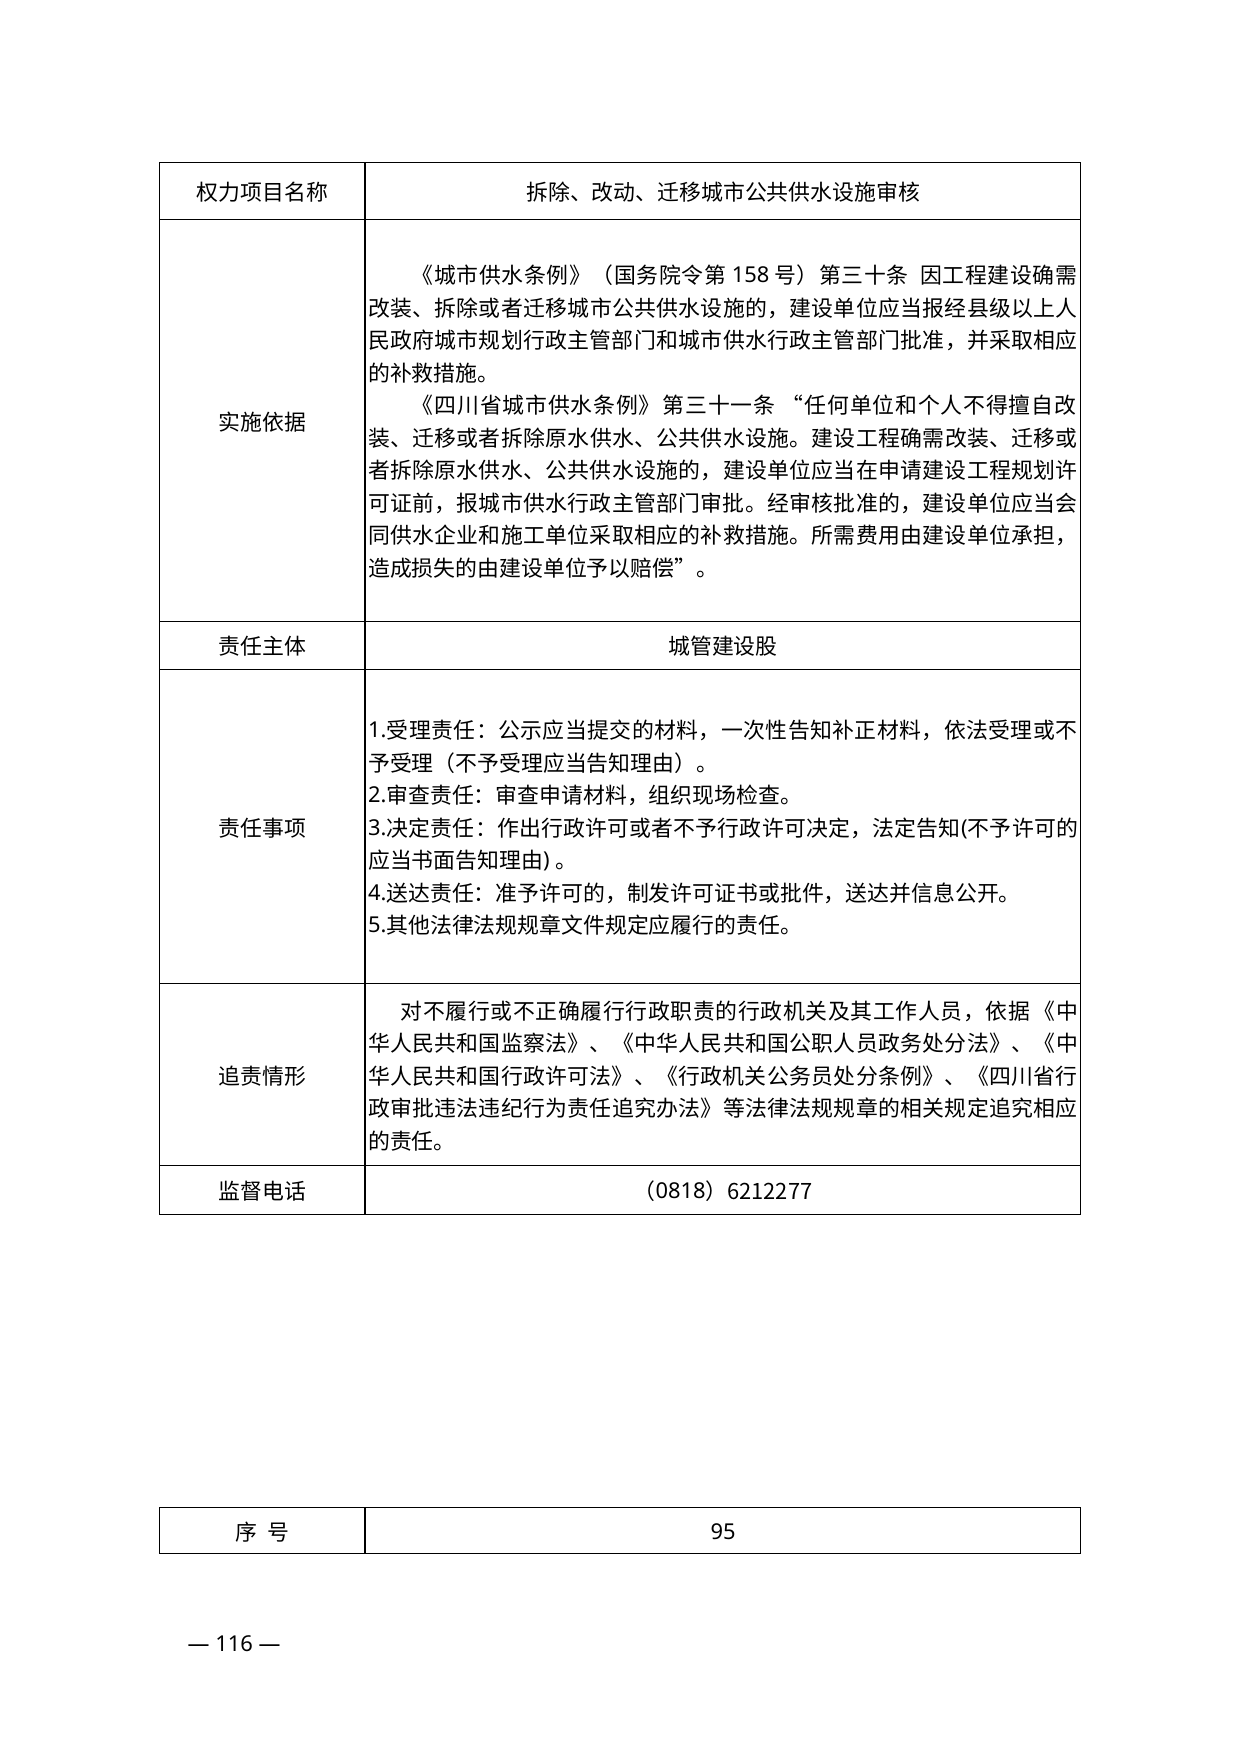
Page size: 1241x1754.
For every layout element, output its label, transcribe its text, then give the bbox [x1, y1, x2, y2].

table_header 序 号 [160, 1508, 364, 1553]
table_cell 对不履行或不正确履行行政职责的行政机关及其工作人员，依据《中华人民共和国监察法》、《中华人民共和国公职人员政务处分法》、《中华人民共和国行政许可法》、《行政机关公务员处分条例》、《四川省行政审批违法违纪行为责任追究办法》等法律法规规章的相关规定追究相应的责任。 [366, 984, 1080, 1165]
table_header 95 [366, 1508, 1080, 1553]
table_cell 拆除、改动、迁移城市公共供水设施审核 [366, 163, 1080, 219]
table_cell 责任事项 [160, 670, 364, 983]
table_cell 实施依据 [160, 220, 364, 621]
table_cell 责任主体 [160, 622, 364, 668]
table_cell 1.受理责任：公示应当提交的材料，一次性告知补正材料，依法受理或不予受理（不予受理应当告知理由）。 2.审查责任：审查申请材料，组织现场检查。 3.决定责任：作出行政许可或者不予行政许可决定，法定告知(不予许可的应当书面告知理由) 。 4.送达责任：准予许可的，制发许可证书或批件，送达并信息公开。 5.其他法律法规规章文件规定应履行的责任。 [366, 670, 1080, 983]
table_cell 城管建设股 [366, 622, 1080, 668]
table_cell 监督电话 [160, 1166, 364, 1213]
table_cell 追责情形 [160, 984, 364, 1165]
table_cell 《城市供水条例》（国务院令第158号）第三十条 因工程建设确需改装、拆除或者迁移城市公共供水设施的，建设单位应当报经县级以上人民政府城市规划行政主管部门和城市供水行政主管部门批准，并采取相应的补救措施。 《四川省城市供水条例》第三十一条 “任何单位和个人不得擅自改装、迁移或者拆除原水供水、公共供水设施。建设工程确需改装、迁移或者拆除原水供水、公共供水设施的，建设单位应当在申请建设工程规划许可证前，报城市供水行政主管部门审批。经审核批准的，建设单位应当会同供水企业和施工单位采取相应的补救措施。所需费用由建设单位承担，造成损失的由建设单位予以赔偿”。 [366, 220, 1080, 621]
table_cell 权力项目名称 [160, 163, 364, 219]
table_cell （0818）6212277 [366, 1166, 1080, 1213]
